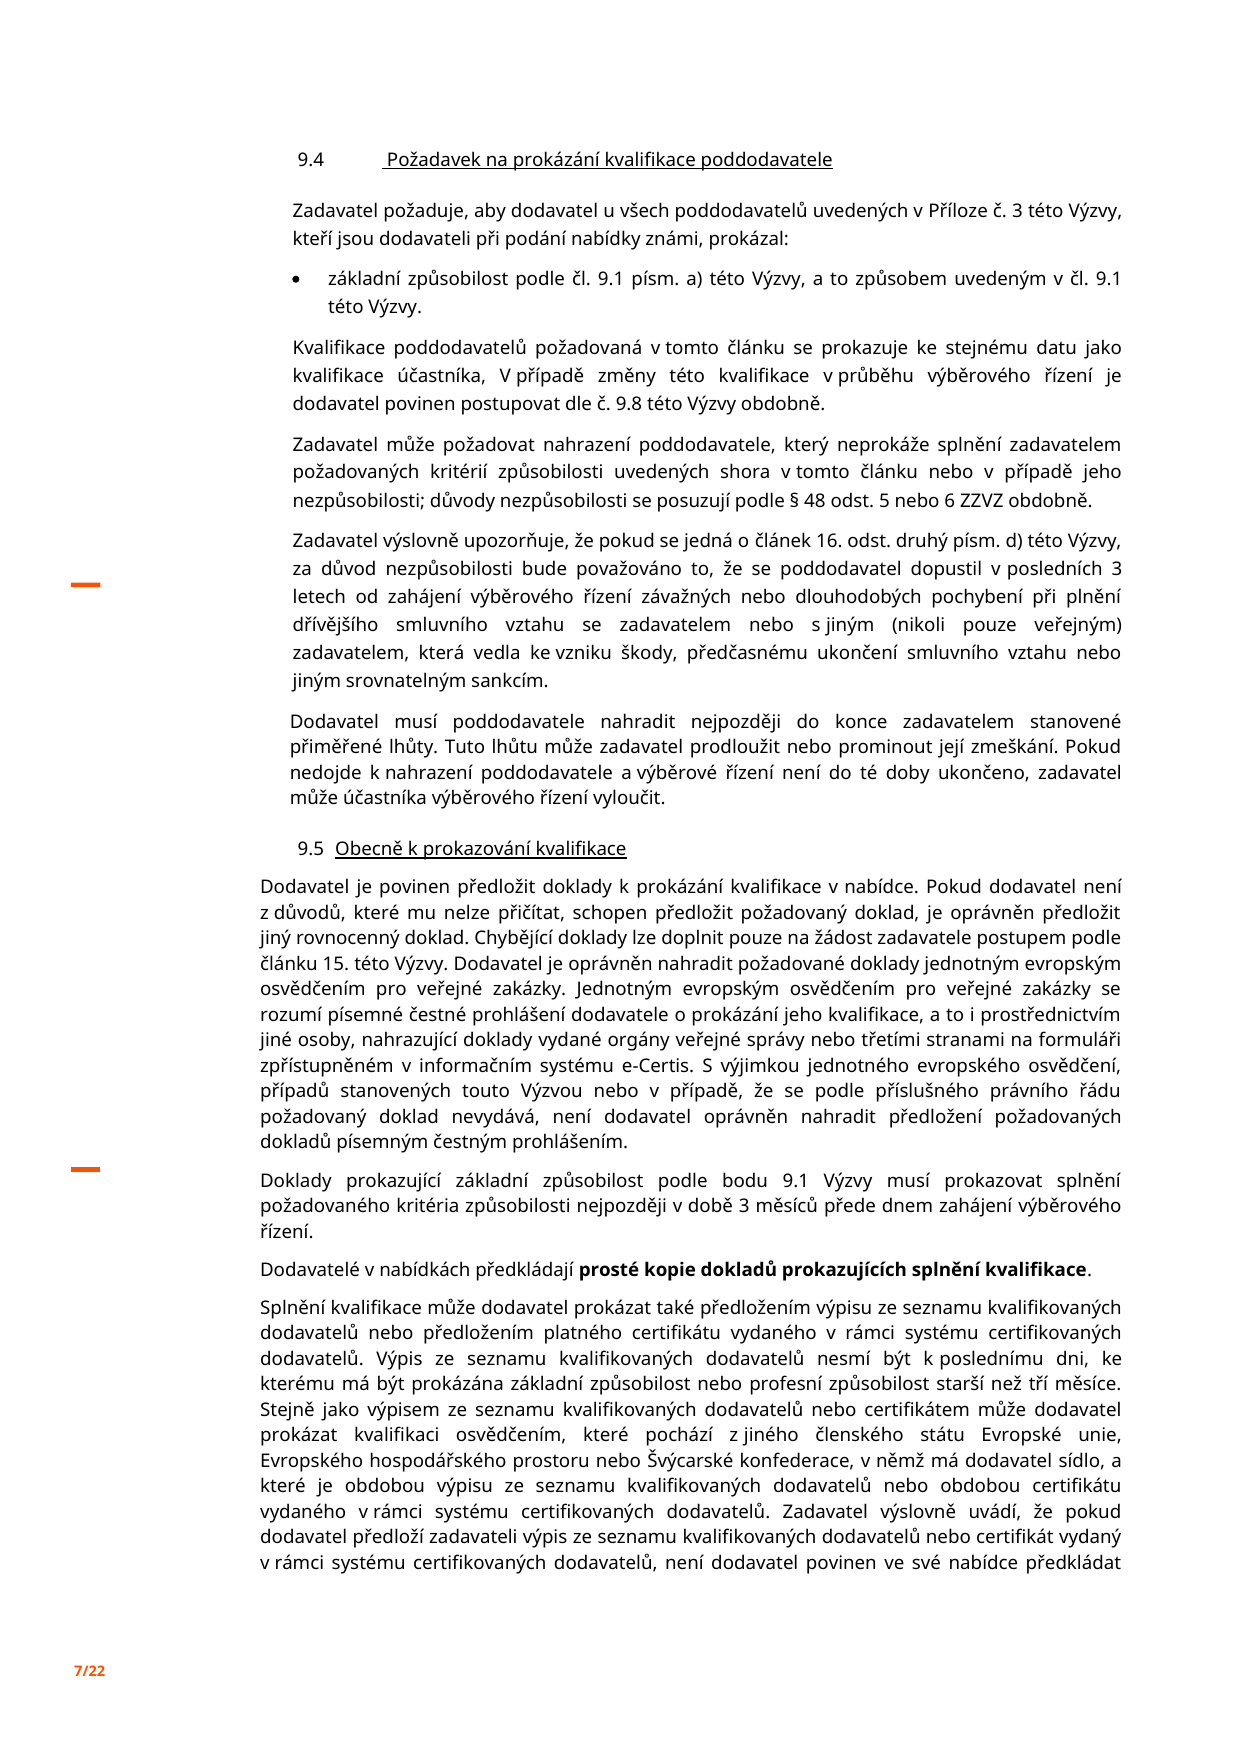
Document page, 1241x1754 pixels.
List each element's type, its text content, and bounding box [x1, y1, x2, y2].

text Kvalifikace poddodavatelů požadovaná v tomto článku se prokazuje ke stejnému datu jako kvalifikace účastníka, V případě změny této kvalifikace v průběhu výběrového řízení je dodavatel povinen postupovat dle č. 9.8 této Výzvy obdobně. [292, 334, 1122, 416]
text základní způsobilost podle čl. 9.1 písm. a) této Výzvy, a to způsobem uvedeným v čl. 9.1 této Výzvy. [292, 266, 1122, 319]
text Zadavatel požaduje, aby dodavatel u všech poddodavatelů uvedených v Příloze č. 3 této Výzvy, kteří jsou dodavateli při podání nabídky známi, prokázal: [292, 197, 1122, 251]
list Požadavek na prokázání kvalifikace poddodavatele [297, 146, 1122, 172]
text Doklady prokazující základní způsobilost podle bodu 9.1 Výzvy musí prokazovat splnění požadovaného kritéria způsobilosti nejpozději v době 3 měsíců přede dnem zahájení výběrového řízení. [260, 1167, 1122, 1243]
text Zadavatel může požadovat nahrazení poddodavatele, který neprokáže splnění zadavatelem požadovaných kritérií způsobilosti uvedených shora v tomto článku nebo v případě jeho nezpůsobilosti; důvody nezpůsobilosti se posuzují podle § 48 odst. 5 nebo 6 ZZVZ obdobně. [292, 431, 1122, 512]
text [260, 1294, 1122, 1575]
text Dodavatel je povinen předložit doklady k prokázání kvalifikace v nabídce. Pokud dodavatel není z důvodů, které mu nelze přičítat, schopen předložit požadovaný doklad, je oprávněn předložit jiný rovnocenný doklad. Chybějící doklady lze doplnit pouze na žádost zadavatele postupem podle článku 15. této Výzvy. Dodavatel je oprávněn nahradit požadované doklady jednotným evropským osvědčením pro veřejné zakázky. Jednotným evropským osvědčením pro veřejné zakázky se rozumí písemné čestné prohlášení dodavatele o prokázání jeho kvalifikace, a to i prostřednictvím jiné osoby, nahrazující doklady vydané orgány veřejné správy nebo třetími stranami na formuláři zpřístupněném v informačním systému e-Certis. S výjimkou jednotného evropského osvědčení, případů stanovených touto Výzvou nebo v případě, že se podle příslušného právního řádu požadovaný doklad nevydává, není dodavatel oprávněn nahradit předložení požadovaných dokladů písemným čestným prohlášením. [260, 874, 1122, 1154]
text Dodavatelé v nabídkách předkládají prosté kopie dokladů prokazujících splnění kvalifikace. [260, 1256, 1122, 1281]
list Obecně k prokazování kvalifikace [297, 836, 1122, 861]
text Zadavatel výslovně upozorňuje, že pokud se jedná o článek 16. odst. druhý písm. d) této Výzvy, za důvod nezpůsobilosti bude považováno to, že se poddodavatel dopustil v posledních 3 letech od zahájení výběrového řízení závažných nebo dlouhodobých pochybení při plnění dřívějšího smluvního vztahu se zadavatelem nebo s jiným (nikoli pouze veřejným) zadavatelem, která vedla ke vzniku škody, předčasnému ukončení smluvního vztahu nebo jiným srovnatelným sankcím. [292, 527, 1122, 693]
text Dodavatel musí poddodavatele nahradit nejpozději do konce zadavatelem stanovené přiměřené lhůty. Tuto lhůtu může zadavatel prodloužit nebo prominout její zmeškání. Pokud nedojde k nahrazení poddodavatele a výběrové řízení není do té doby ukončeno, zadavatel může účastníka výběrového řízení vyloučit. [289, 708, 1122, 810]
